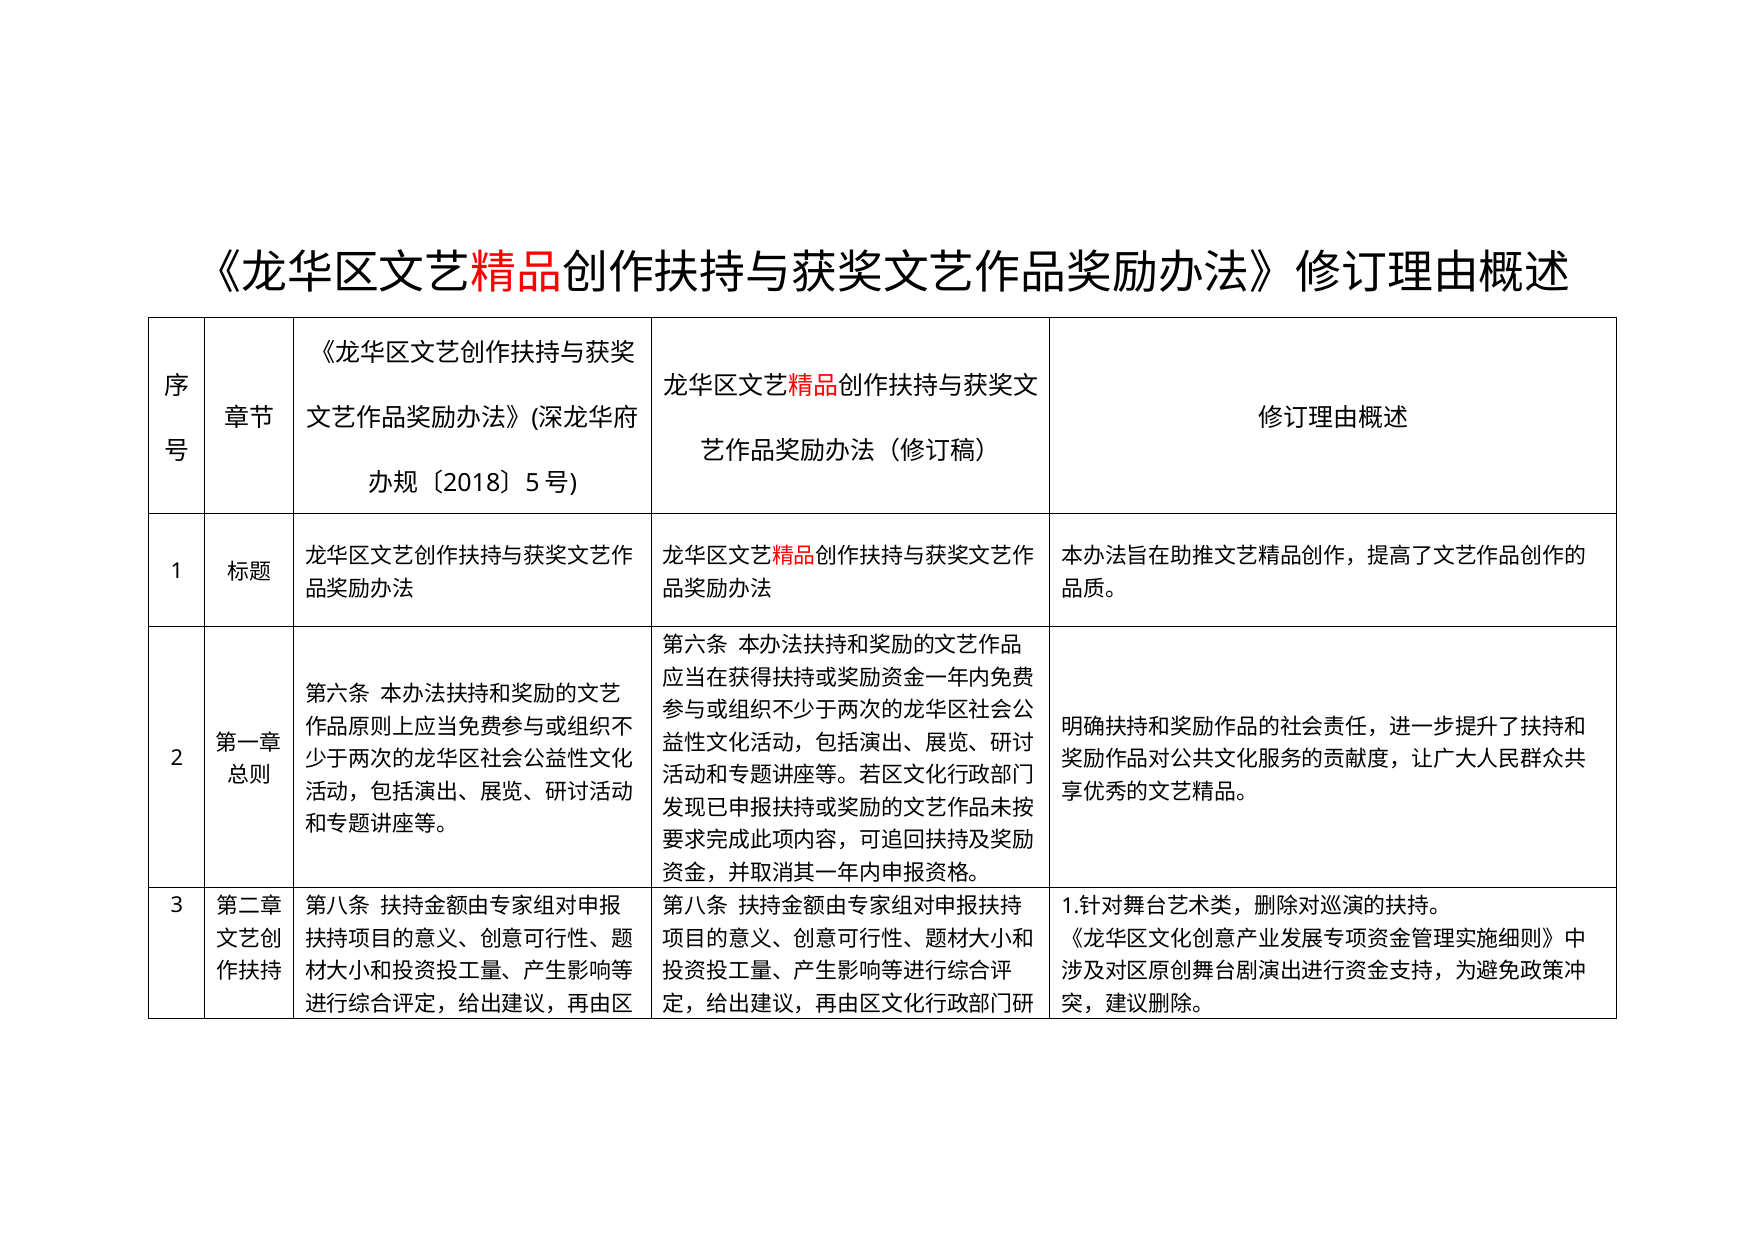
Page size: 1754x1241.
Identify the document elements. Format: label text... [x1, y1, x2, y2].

table_header 《龙华区文艺创作扶持与获奖文艺作品奖励办法》(深龙华府办规〔2018〕5号) [294, 318, 651, 513]
table_header 序号 [149, 318, 204, 513]
table_cell 明确扶持和奖励作品的社会责任，进一步提升了扶持和奖励作品对公共文化服务的贡献度，让广大人民群众共享优秀的文艺精品。 [1050, 627, 1616, 887]
table_cell 2 [149, 627, 204, 887]
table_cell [1050, 888, 1616, 1018]
table_cell 龙华区文艺创作扶持与获奖文艺作品奖励办法 [294, 514, 651, 626]
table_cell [652, 888, 1049, 1018]
table_cell 3 [149, 888, 204, 1018]
table_header 修订理由概述 [1050, 318, 1616, 513]
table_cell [294, 888, 651, 1018]
table_header 章节 [205, 318, 293, 513]
table_cell 第六条 本办法扶持和奖励的文艺作品原则上应当免费参与或组织不少于两次的龙华区社会公益性文化活动，包括演出、展览、研讨活动和专题讲座等。 [294, 627, 651, 887]
table_cell 本办法旨在助推文艺精品创作，提高了文艺作品创作的品质。 [1050, 514, 1616, 626]
table_cell 第二章 文艺创作扶持 [205, 888, 293, 1018]
table_header 龙华区文艺精品创作扶持与获奖文艺作品奖励办法（修订稿） [652, 318, 1049, 513]
table_cell 龙华区文艺精品创作扶持与获奖文艺作品奖励办法 [652, 514, 1049, 626]
table_cell 1 [149, 514, 204, 626]
table_cell 标题 [205, 514, 293, 626]
table_cell 第一章 总则 [205, 627, 293, 887]
table_cell 第六条 本办法扶持和奖励的文艺作品应当在获得扶持或奖励资金一年内免费参与或组织不少于两次的龙华区社会公益性文化活动，包括演出、展览、研讨活动和专题讲座等。若区文化行政部门发现已申报扶持或奖励的文艺作品未按要求完成此项内容，可追回扶持及奖励资金，并取消其一年内申报资格。 [652, 627, 1049, 887]
text 《龙华区文艺精品创作扶持与获奖文艺作品奖励办法》修订理由概述 [165, 220, 1600, 317]
